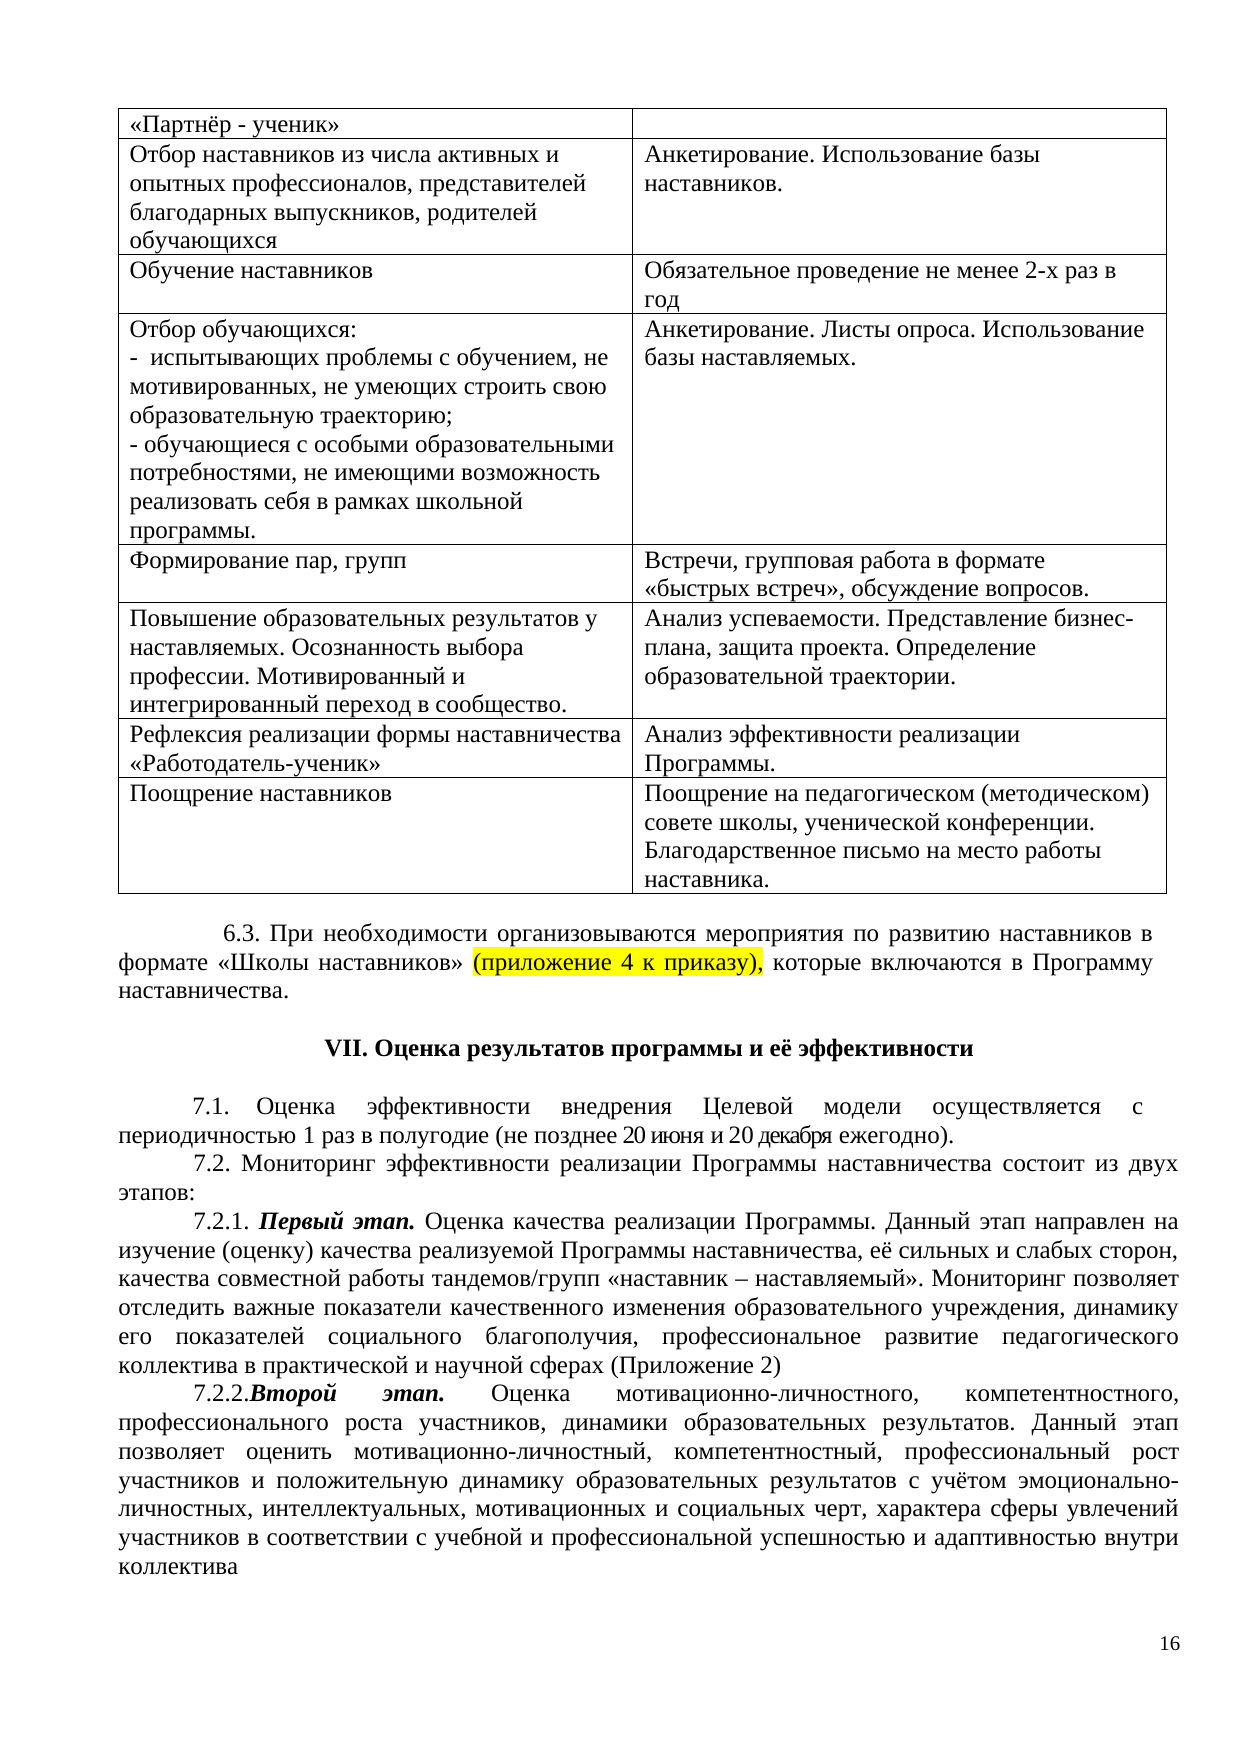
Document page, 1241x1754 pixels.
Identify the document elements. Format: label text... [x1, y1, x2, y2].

table_cell Поощрение на педагогическом (методическом) совете школы, ученической конференции. Благодарственное письмо на место работы наставника. [633, 778, 1166, 893]
list 7.2.1. Первый этап. Оценка качества реализации Программы. Данный этап направлен на изучение (оценку) качества реализуемой Программы наставничества, её сильных и слабых сторон, качества совместной работы тандемов/групп «наставник – наставляемый». Мониторинг позволяет отследить важные показатели качественного изменения образовательного учреждения, динамику его показателей социального благополучия, профессиональное развитие педагогического коллектива в практической и научной сферах (Приложение 2) [118, 1206, 1180, 1378]
table_cell Рефлексия реализации формы наставничества «Работодатель-ученик» [119, 719, 632, 777]
table_cell Отбор наставников из числа активных и опытных профессионалов, представителей благодарных выпускников, родителей обучающихся [119, 139, 632, 254]
table_cell Отбор обучающихся: - испытывающих проблемы с обучением, не мотивированных, не умеющих строить свою образовательную траекторию; - обучающиеся с особыми образовательными потребностями, не имеющими возможность реализовать себя в рамках школьной программы. [119, 314, 632, 544]
table_cell Анкетирование. Листы опроса. Использование базы наставляемых. [633, 314, 1166, 544]
table_cell Анализ эффективности реализации Программы. [633, 719, 1166, 777]
text 6.3. При необходимости организовываются мероприятия по развитию наставников в формате «Школы наставников» (приложение 4 к приказу), которые включаются в Программу наставничества. [118, 918, 1153, 1004]
table_cell Анализ успеваемости. Представление бизнес-плана, защита проекта. Определение образовательной траектории. [633, 603, 1166, 718]
list 7.2. Мониторинг эффективности реализации Программы наставничества состоит из двух этапов: [118, 1148, 1180, 1206]
table_cell Повышение образовательных результатов у наставляемых. Осознанность выбора профессии. Мотивированный и интегрированный переход в сообщество. [119, 603, 632, 718]
table_cell Обучение наставников [119, 255, 632, 313]
table_cell Встречи, групповая работа в формате «быстрых встреч», обсуждение вопросов. [633, 545, 1166, 602]
table_cell Поощрение наставников [119, 778, 632, 893]
list 7.2.2.Второй этап. Оценка мотивационно-личностного, компетентностного, профессионального роста участников, динамики образовательных результатов. Данный этап позволяет оценить мотивационно-личностный, компетентностный, профессиональный рост участников и положительную динамику образовательных результатов с учётом эмоционально-личностных, интеллектуальных, мотивационных и социальных черт, характера сферы увлечений участников в соответствии с учебной и профессиональной успешностью и адаптивностью внутри коллектива [118, 1378, 1180, 1580]
table_cell Формирование пар, групп [119, 545, 632, 602]
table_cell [633, 109, 1166, 138]
text VII. Оценка результатов программы и её эффективности [118, 1033, 1180, 1062]
list 7.1. Оценка эффективности внедрения Целевой модели осуществляется с периодичностью 1 раз в полугодие (не позднее 20 июня и 20 декабря ежегодно). [118, 1091, 1143, 1148]
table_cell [119, 109, 632, 138]
table_cell Обязательное проведение не менее 2-х раз в год [633, 255, 1166, 313]
table_cell Анкетирование. Использование базы наставников. [633, 139, 1166, 254]
